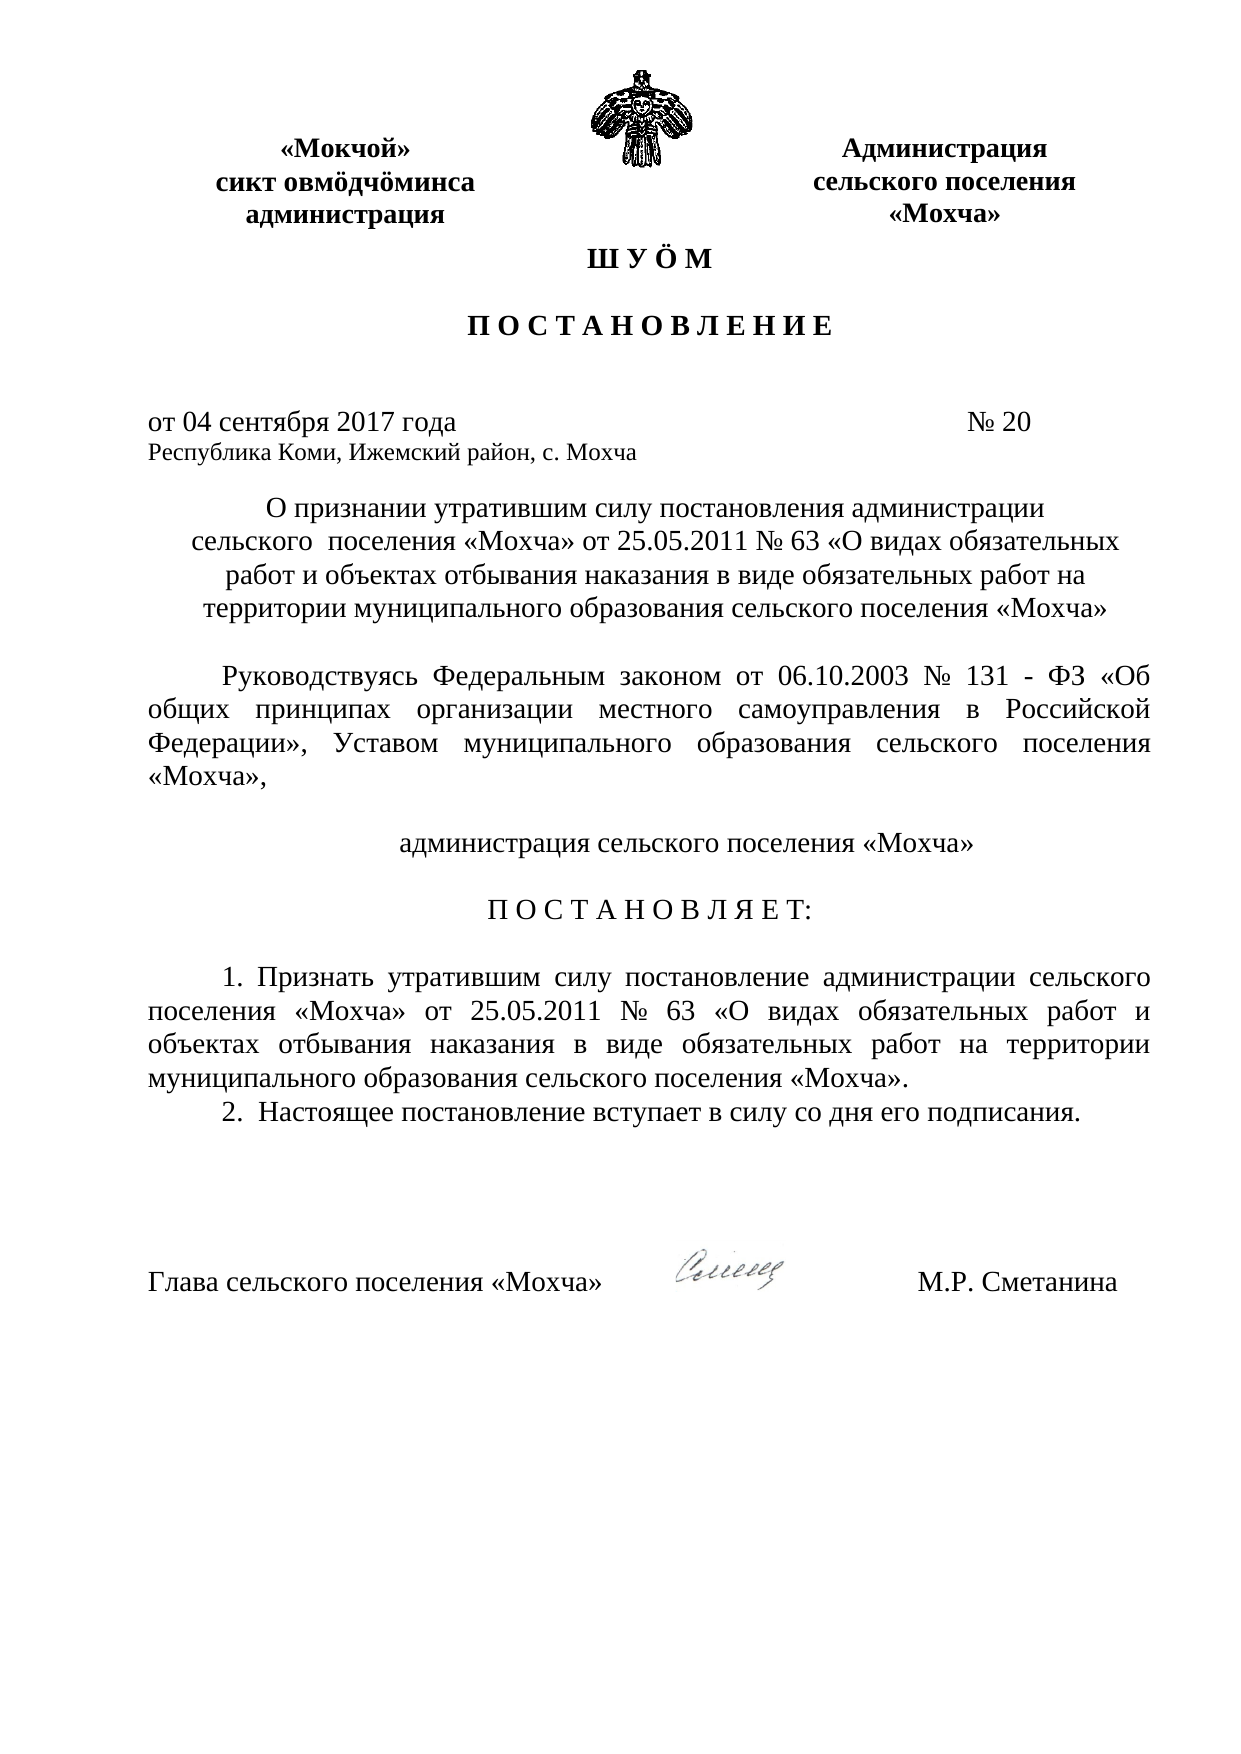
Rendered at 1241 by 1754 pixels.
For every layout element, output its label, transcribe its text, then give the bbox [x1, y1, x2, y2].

text от 04 сентября 2017 года № 20 [148, 404, 1152, 437]
table_header Администрация сельского поселения «Мохча» [729, 59, 1160, 241]
text П О С Т А Н О В Л Е Н И Е [148, 308, 1152, 341]
picture [590, 70, 693, 168]
text 1. Признать утратившим силу постановление администрации сельского поселения «Мохча» от 25.05.2011 № 63 «О видах обязательных работ и объектах отбывания наказания в виде обязательных работ на территории муниципального образования сельского поселения «Мохча». [148, 959, 1152, 1094]
text П О С Т А Н О В Л Я Е Т: [148, 892, 1152, 926]
text администрация сельского поселения «Мохча» [148, 825, 1152, 859]
table_header «Мокчой» сикт овмöдчöминса администрация [137, 59, 554, 241]
text Ш У Ö М [148, 241, 1152, 274]
table_header [554, 59, 729, 241]
text Руководствуясь Федеральным законом от 06.10.2003 № 131 - ФЗ «Об общих принципах организации местного самоуправления в Российской Федерации», Уставом муниципального образования сельского поселения «Мохча», [148, 658, 1152, 792]
table_header О признании утратившим силу постановления администрации сельского поселения «Мохча» от 25.05.2011 № 63 «О видах обязательных работ и объектах отбывания наказания в виде обязательных работ на территории муниципального образования сельского поселения «Мохча» [148, 490, 1163, 658]
text 2. Настоящее постановление вступает в силу со дня его подписания. [148, 1094, 1152, 1127]
text Глава сельского поселения «Мохча» М.Р. Сметанина [148, 1240, 1152, 1298]
text Республика Коми, Ижемский район, с. Мохча [148, 437, 1152, 466]
picture [675, 1240, 787, 1292]
